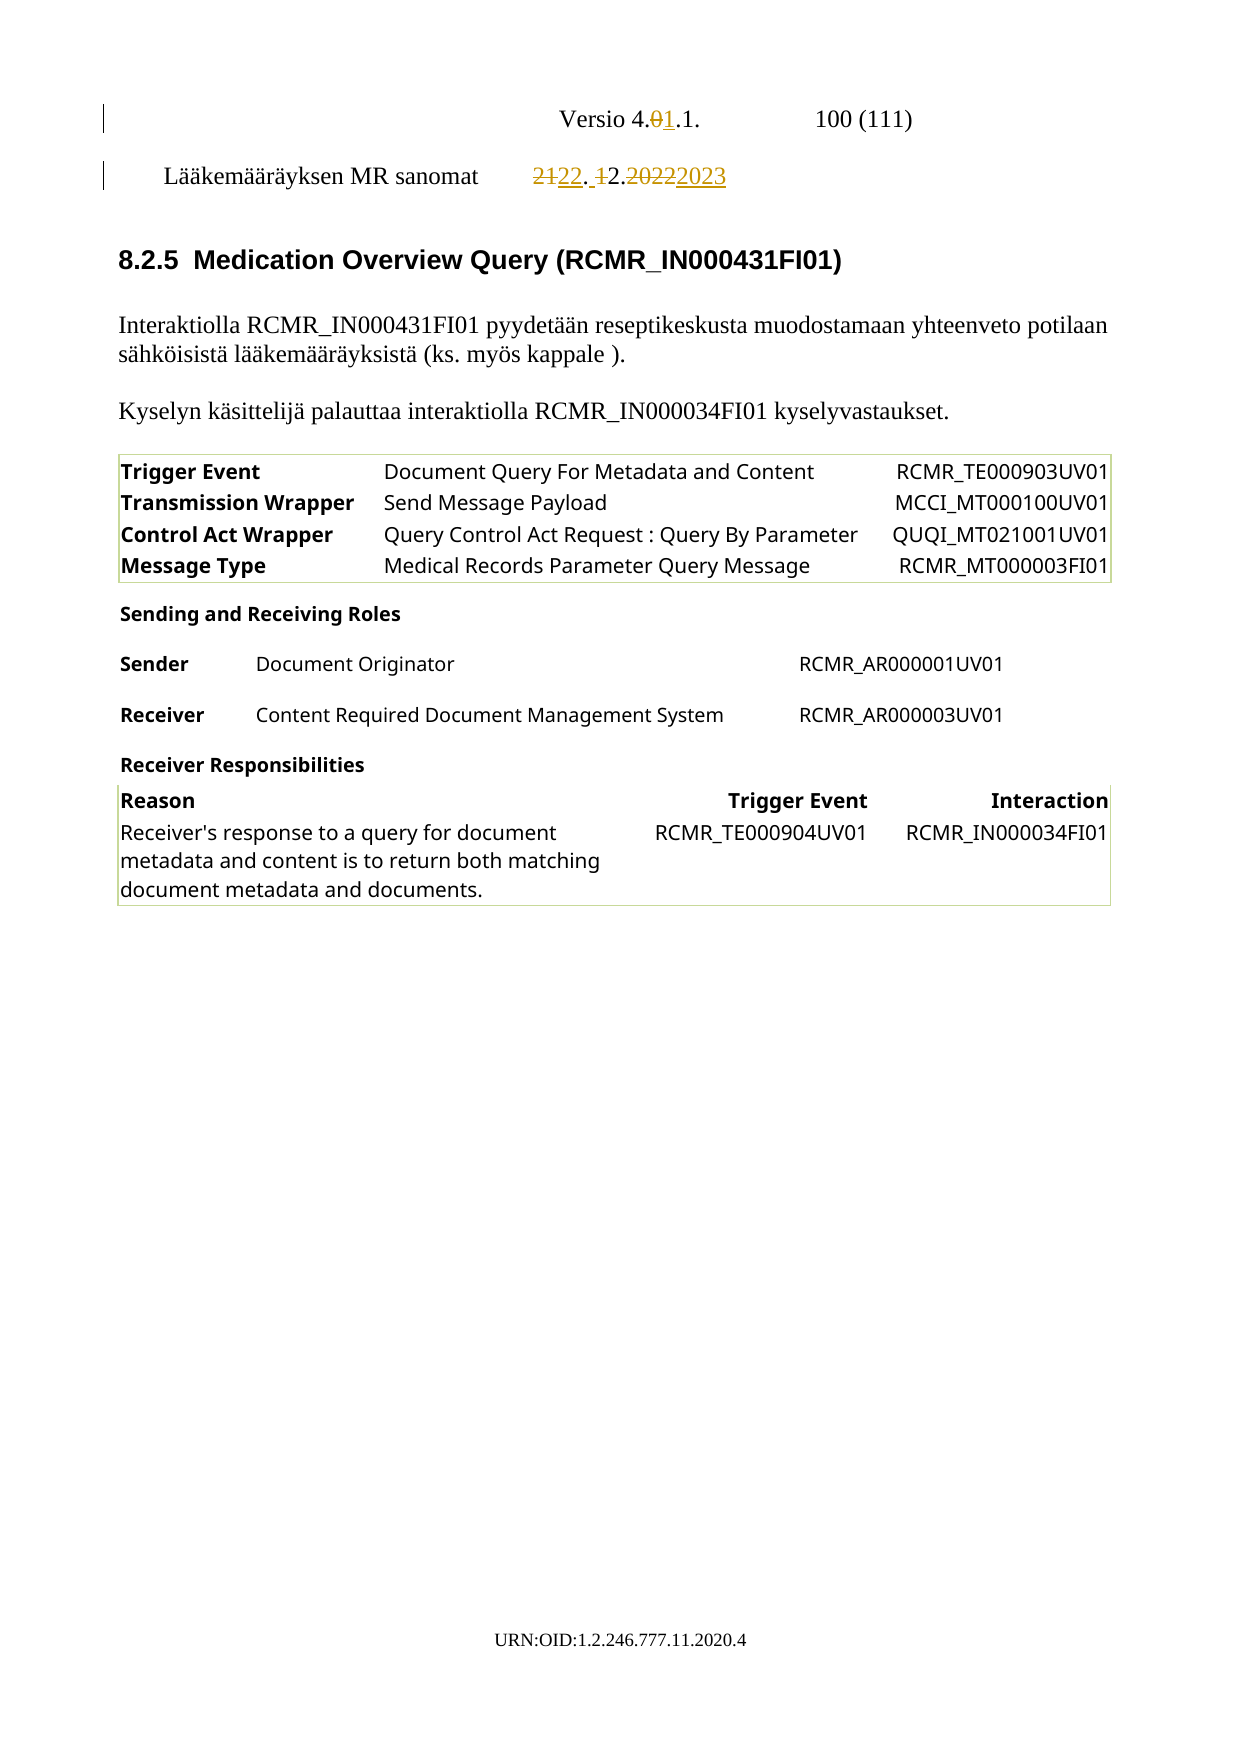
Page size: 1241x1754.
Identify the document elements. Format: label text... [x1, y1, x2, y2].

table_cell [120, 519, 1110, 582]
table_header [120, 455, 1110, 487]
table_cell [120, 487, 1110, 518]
subtitle Medication Overview Query (RCMR_IN000431FI01) [118, 244, 1122, 275]
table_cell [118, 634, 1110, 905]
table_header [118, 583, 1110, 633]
text Interaktiolla RCMR_IN000431FI01 pyydetään reseptikeskusta muodostamaan yhteenveto potilaan sähköisistä lääkemääräyksistä (ks. myös kappale 8.1.3). [118, 310, 1122, 367]
text Kyselyn käsittelijä palauttaa interaktiolla RCMR_IN000034FI01 kyselyvastaukset. [118, 396, 1122, 425]
